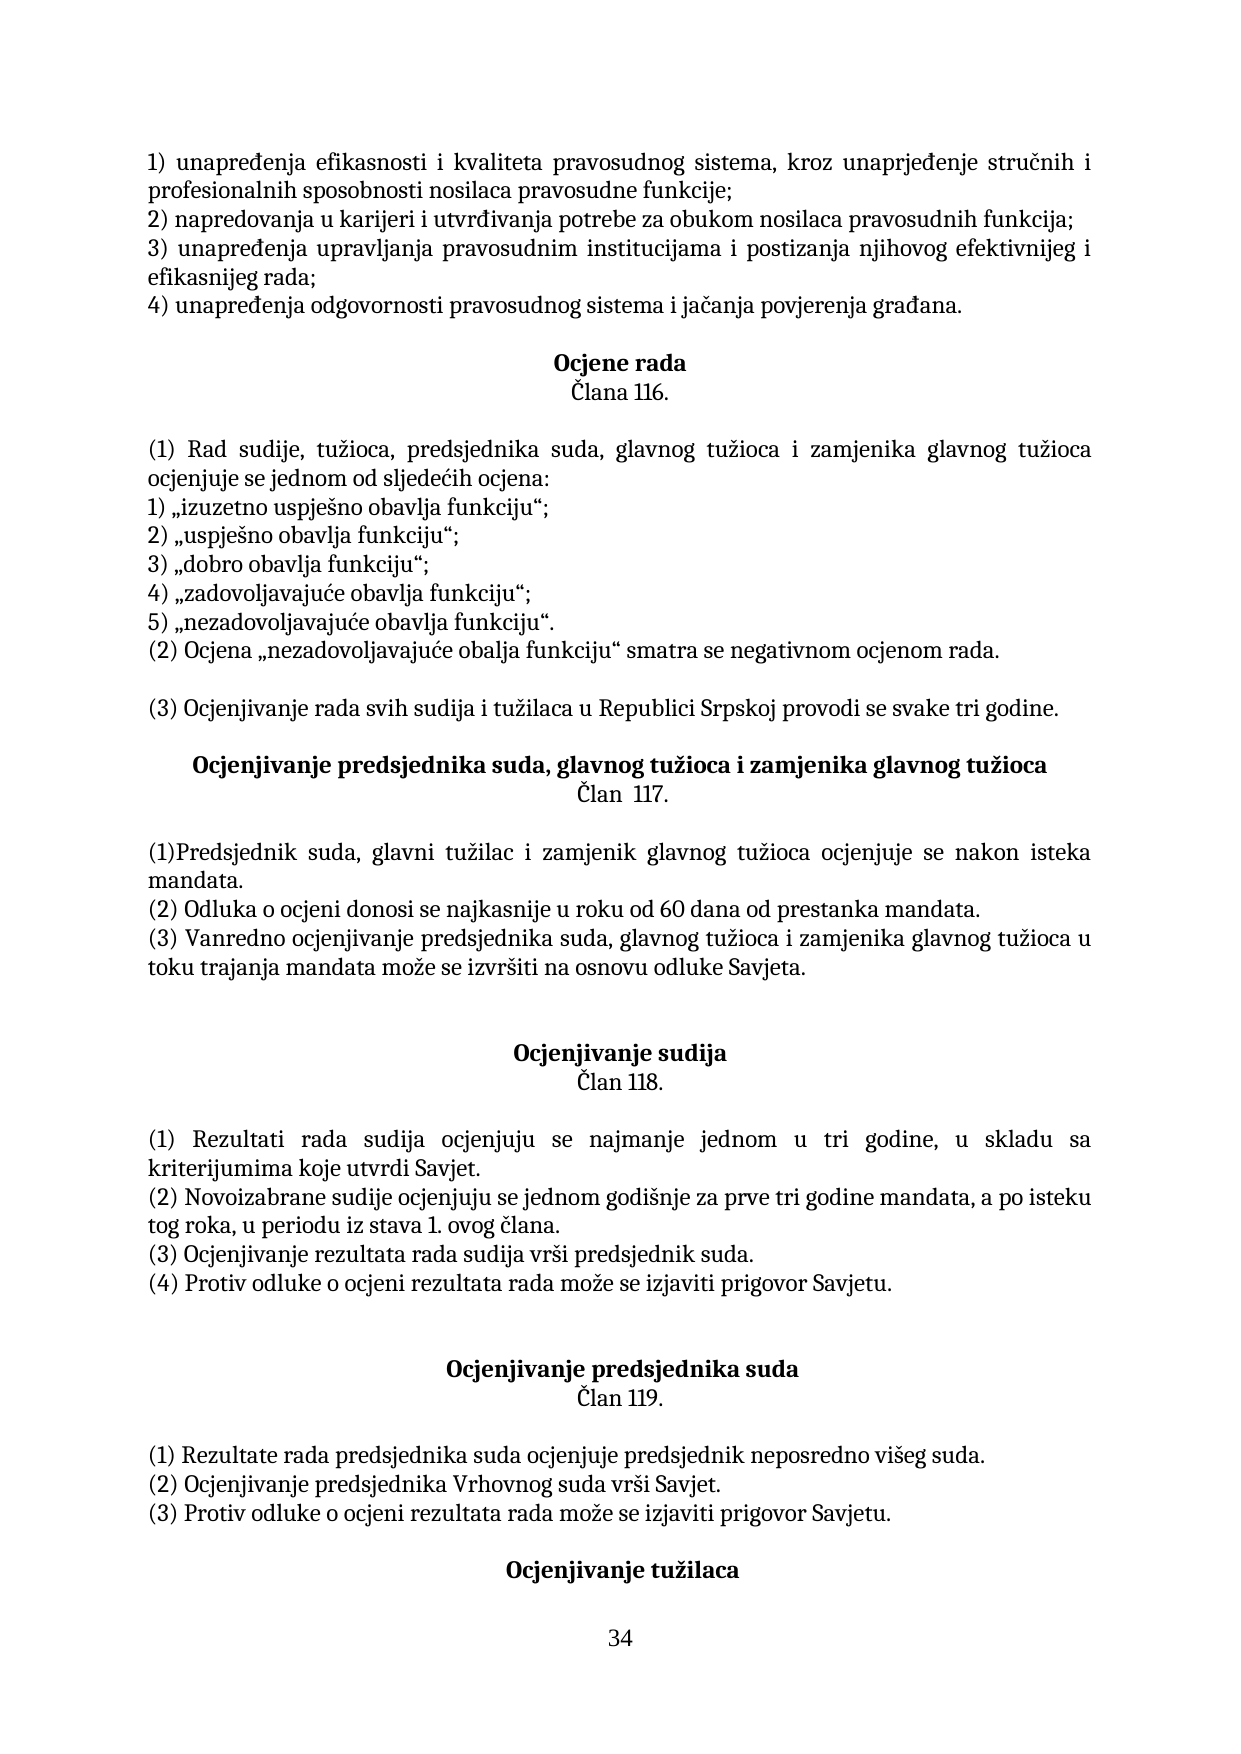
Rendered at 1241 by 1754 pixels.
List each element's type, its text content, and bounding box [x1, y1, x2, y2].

text Ocjenjivanje predsjednika suda [148, 1355, 1093, 1384]
text Član 118. [148, 1068, 1093, 1096]
text (1) Rezultati rada sudija ocjenjuju se najmanje jednom u tri godine, u skladu sa kriterijumima koje utvrdi Savjet. [148, 1125, 1093, 1183]
text (2) Novoizabrane sudije ocjenjuju se jednom godišnje za prve tri godine mandata, a po isteku tog roka, u periodu iz stava 1. ovog člana. [148, 1183, 1093, 1240]
text Član 119. [148, 1384, 1093, 1413]
text 5) „nezadovoljavajuće obavlja funkciju“. [148, 608, 1093, 636]
text (3) Ocjenjivanje rezultata rada sudija vrši predsjednik suda. [148, 1240, 1093, 1269]
text (1)Predsjednik suda, glavni tužilac i zamjenik glavnog tužioca ocjenjuje se nakon isteka mandata. [148, 838, 1093, 895]
text (3) Ocjenjivanje rada svih sudija i tužilaca u Republici Srpskoj provodi se svake tri godine. [148, 694, 1093, 723]
text 1) „izuzetno uspješno obavlja funkciju“; [148, 493, 1093, 521]
text 3) „dobro obavlja funkciju“; [148, 550, 1093, 579]
text (3) Protiv odluke o ocjeni rezultata rada može se izjaviti prigovor Savjetu. [148, 1499, 1093, 1528]
text 2) napredovanja u karijeri i utvrđivanja potrebe za obukom nosilaca pravosudnih funkcija; [148, 205, 1093, 234]
text 4) unapređenja odgovornosti pravosudnog sistema i jačanja povjerenja građana. [148, 291, 1093, 320]
text Člana 116. [148, 378, 1093, 406]
text (3) Vanredno ocjenjivanje predsjednika suda, glavnog tužioca i zamjenika glavnog tužioca u toku trajanja mandata može se izvršiti na osnovu odluke Savjeta. [148, 924, 1093, 981]
text 4) „zadovoljavajuće obavlja funkciju“; [148, 579, 1093, 608]
text 2) „uspješno obavlja funkciju“; [148, 521, 1093, 550]
text Ocjene rada [148, 349, 1093, 378]
text (2) Odluka o ocjeni donosi se najkasnije u roku od 60 dana od prestanka mandata. [148, 895, 1093, 924]
text (2) Ocjenjivanje predsjednika Vrhovnog suda vrši Savjet. [148, 1470, 1093, 1499]
text (4) Protiv odluke o ocjeni rezultata rada može se izjaviti prigovor Savjetu. [148, 1269, 1093, 1298]
text (1) Rad sudije, tužioca, predsjednika suda, glavnog tužioca i zamjenika glavnog tužioca ocjenjuje se jednom od sljedećih ocjena: [148, 435, 1093, 493]
text (2) Ocjena „nezadovoljavajuće obalja funkciju“ smatra se negativnom ocjenom rada. [148, 636, 1093, 665]
text Ocjenjivanje predsjednika suda, glavnog tužioca i zamjenika glavnog tužioca [148, 751, 1093, 780]
text 1) unapređenja efikasnosti i kvaliteta pravosudnog sistema, kroz unaprjeđenje stručnih i profesionalnih sposobnosti nosilaca pravosudne funkcije; [148, 148, 1093, 205]
text Ocjenjivanje tužilaca [148, 1556, 1093, 1585]
text 3) unapređenja upravljanja pravosudnim institucijama i postizanja njihovog efektivnijeg i efikasnijeg rada; [148, 234, 1093, 291]
text Član 117. [148, 780, 1093, 809]
text (1) Rezultate rada predsjednika suda ocjenjuje predsjednik neposredno višeg suda. [148, 1441, 1093, 1470]
text Ocjenjivanje sudija [148, 1039, 1093, 1068]
